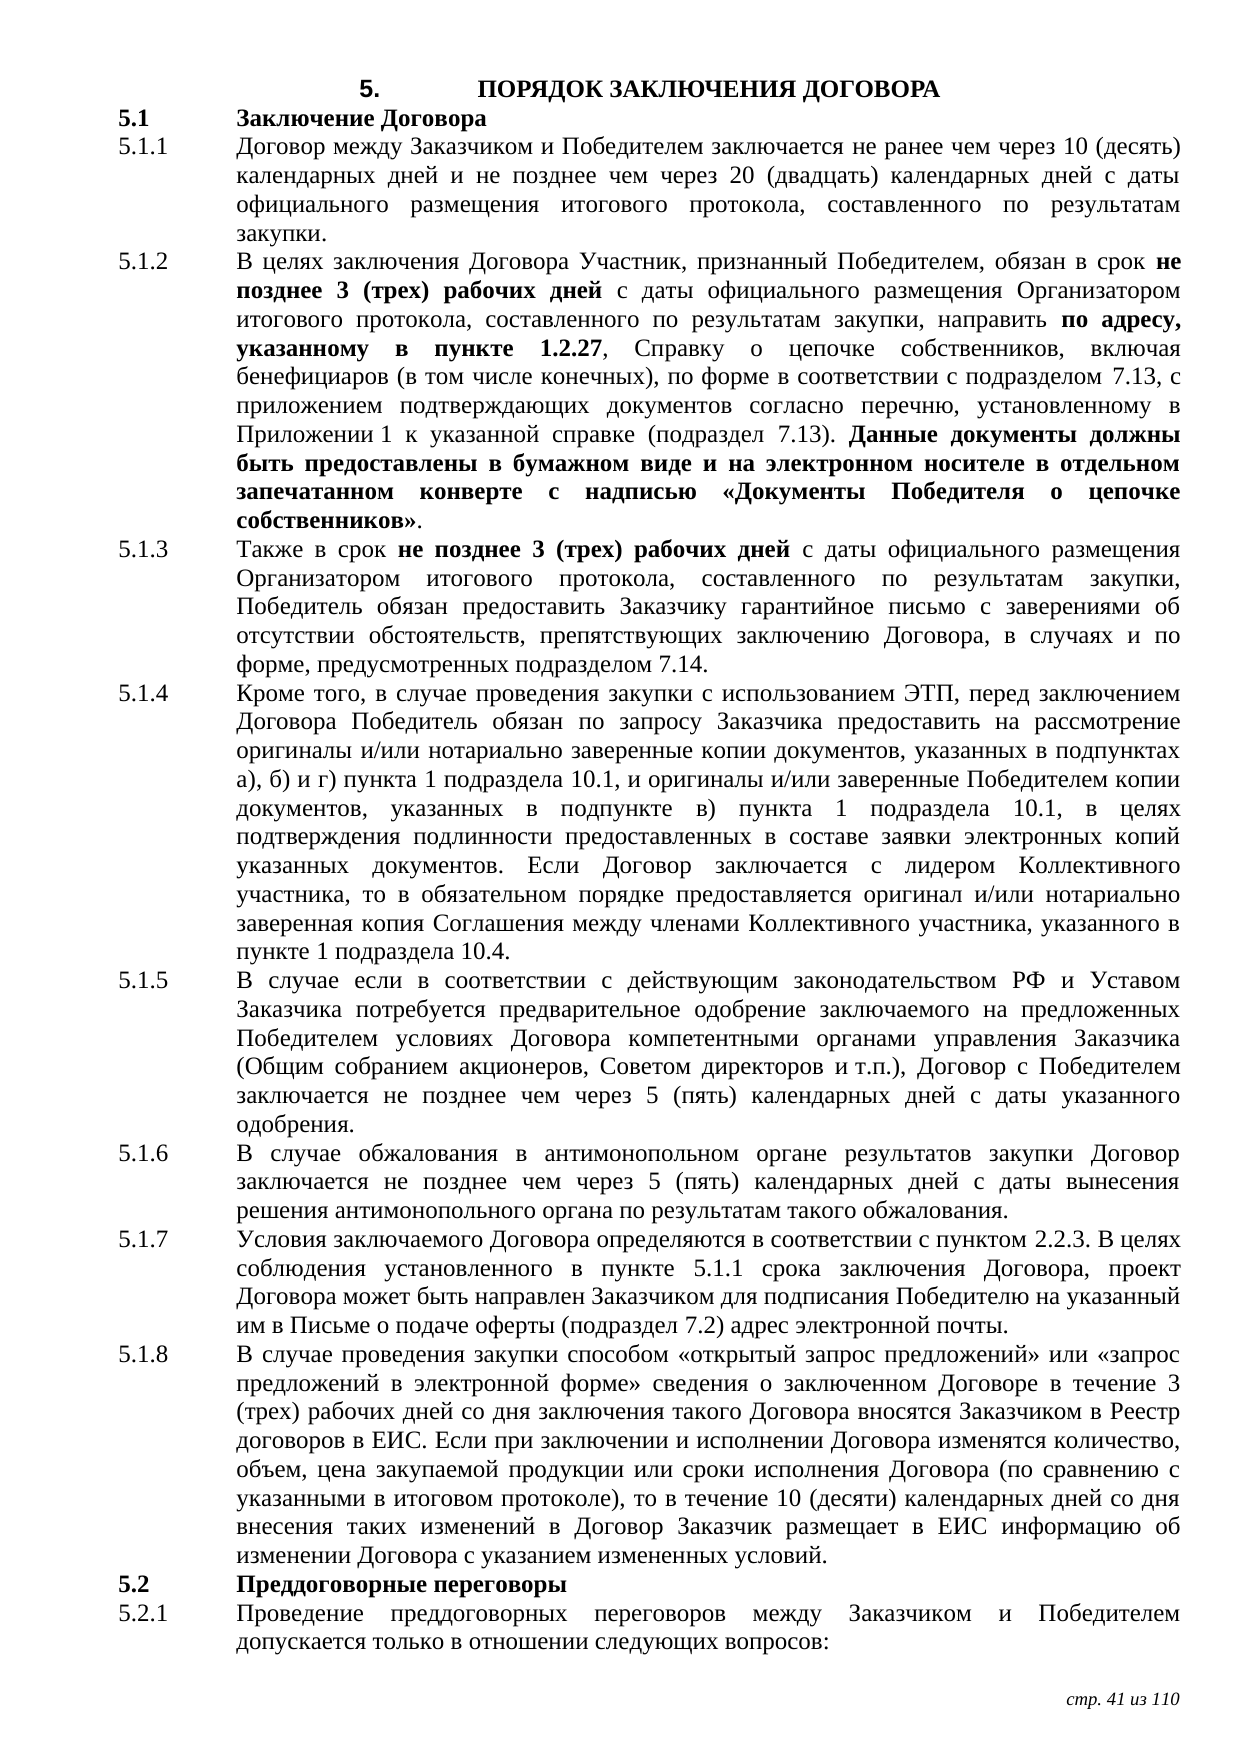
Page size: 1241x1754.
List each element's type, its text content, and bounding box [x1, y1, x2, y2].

subtitle Преддоговорные переговоры [118, 1569, 1181, 1598]
subtitle ПОРЯДОК ЗАКЛЮЧЕНИЯ ДОГОВОРА [118, 74, 1181, 103]
text Проведение преддоговорных переговоров между Заказчиком и Победителем допускается только в отношении следующих вопросов: [118, 1598, 1181, 1655]
text В случае если в соответствии с действующим законодательством РФ и Уставом Заказчика потребуется предварительное одобрение заключаемого на предложенных Победителем условиях Договора компетентными органами управления Заказчика (Общим собранием акционеров, Советом директоров и т.п.), Договор с Победителем заключается не позднее чем через 5 (пять) календарных дней с даты указанного одобрения. [118, 965, 1181, 1138]
text Договор между Заказчиком и Победителем заключается не ранее чем через 10 (десять) календарных дней и не позднее чем через 20 (двадцать) календарных дней с даты официального размещения итогового протокола, составленного по результатам закупки. [118, 131, 1181, 246]
text Также в срок не позднее 3 (трех) рабочих дней с даты официального размещения Организатором итогового протокола, составленного по результатам закупки, Победитель обязан предоставить Заказчику гарантийное письмо с заверениями об отсутствии обстоятельств, препятствующих заключению Договора, в случаях и по форме, предусмотренных подразделом 7.14. [118, 534, 1181, 678]
text В целях заключения Договора Участник, признанный Победителем, обязан в срок не позднее 3 (трех) рабочих дней с даты официального размещения Организатором итогового протокола, составленного по результатам закупки, направить по адресу, указанному в пункте 1.2.27, Справку о цепочке собственников, включая бенефициаров (в том числе конечных), по форме в соответствии с подразделом 7.13, с приложением подтверждающих документов согласно перечню, установленному в Приложении 1 к указанной справке (подраздел 7.13). Данные документы должны быть предоставлены в бумажном виде и на электронном носителе в отдельном запечатанном конверте с надписью «Документы Победителя о цепочке собственников». [118, 246, 1181, 534]
text Условия заключаемого Договора определяются в соответствии с пунктом 2.2.3. В целях соблюдения установленного в пункте 5.1.1 срока заключения Договора, проект Договора может быть направлен Заказчиком для подписания Победителю на указанный им в Письме о подаче оферты (подраздел 7.2) адрес электронной почты. [118, 1224, 1181, 1339]
text Кроме того, в случае проведения закупки с использованием ЭТП, перед заключением Договора Победитель обязан по запросу Заказчика предоставить на рассмотрение оригиналы и/или нотариально заверенные копии документов, указанных в подпунктах а), б) и г) пункта 1 подраздела 10.1, и оригиналы и/или заверенные Победителем копии документов, указанных в подпункте в) пункта 1 подраздела 10.1, в целях подтверждения подлинности предоставленных в составе заявки электронных копий указанных документов. Если Договор заключается с лидером Коллективного участника, то в обязательном порядке предоставляется оригинал и/или нотариально заверенная копия Соглашения между членами Коллективного участника, указанного в пункте 1 подраздела 10.4. [118, 678, 1181, 965]
text В случае проведения закупки способом «открытый запрос предложений» или «запрос предложений в электронной форме» сведения о заключенном Договоре в течение 3 (трех) рабочих дней со дня заключения такого Договора вносятся Заказчиком в Реестр договоров в ЕИС. Если при заключении и исполнении Договора изменятся количество, объем, цена закупаемой продукции или сроки исполнения Договора (по сравнению с указанными в итоговом протоколе), то в течение 10 (десяти) календарных дней со дня внесения таких изменений в Договор Заказчик размещает в ЕИС информацию об изменении Договора с указанием измененных условий. [118, 1339, 1181, 1569]
text В случае обжалования в антимонопольном органе результатов закупки Договор заключается не позднее чем через 5 (пять) календарных дней с даты вынесения решения антимонопольного органа по результатам такого обжалования. [118, 1138, 1181, 1224]
subtitle Заключение Договора [118, 103, 1181, 131]
